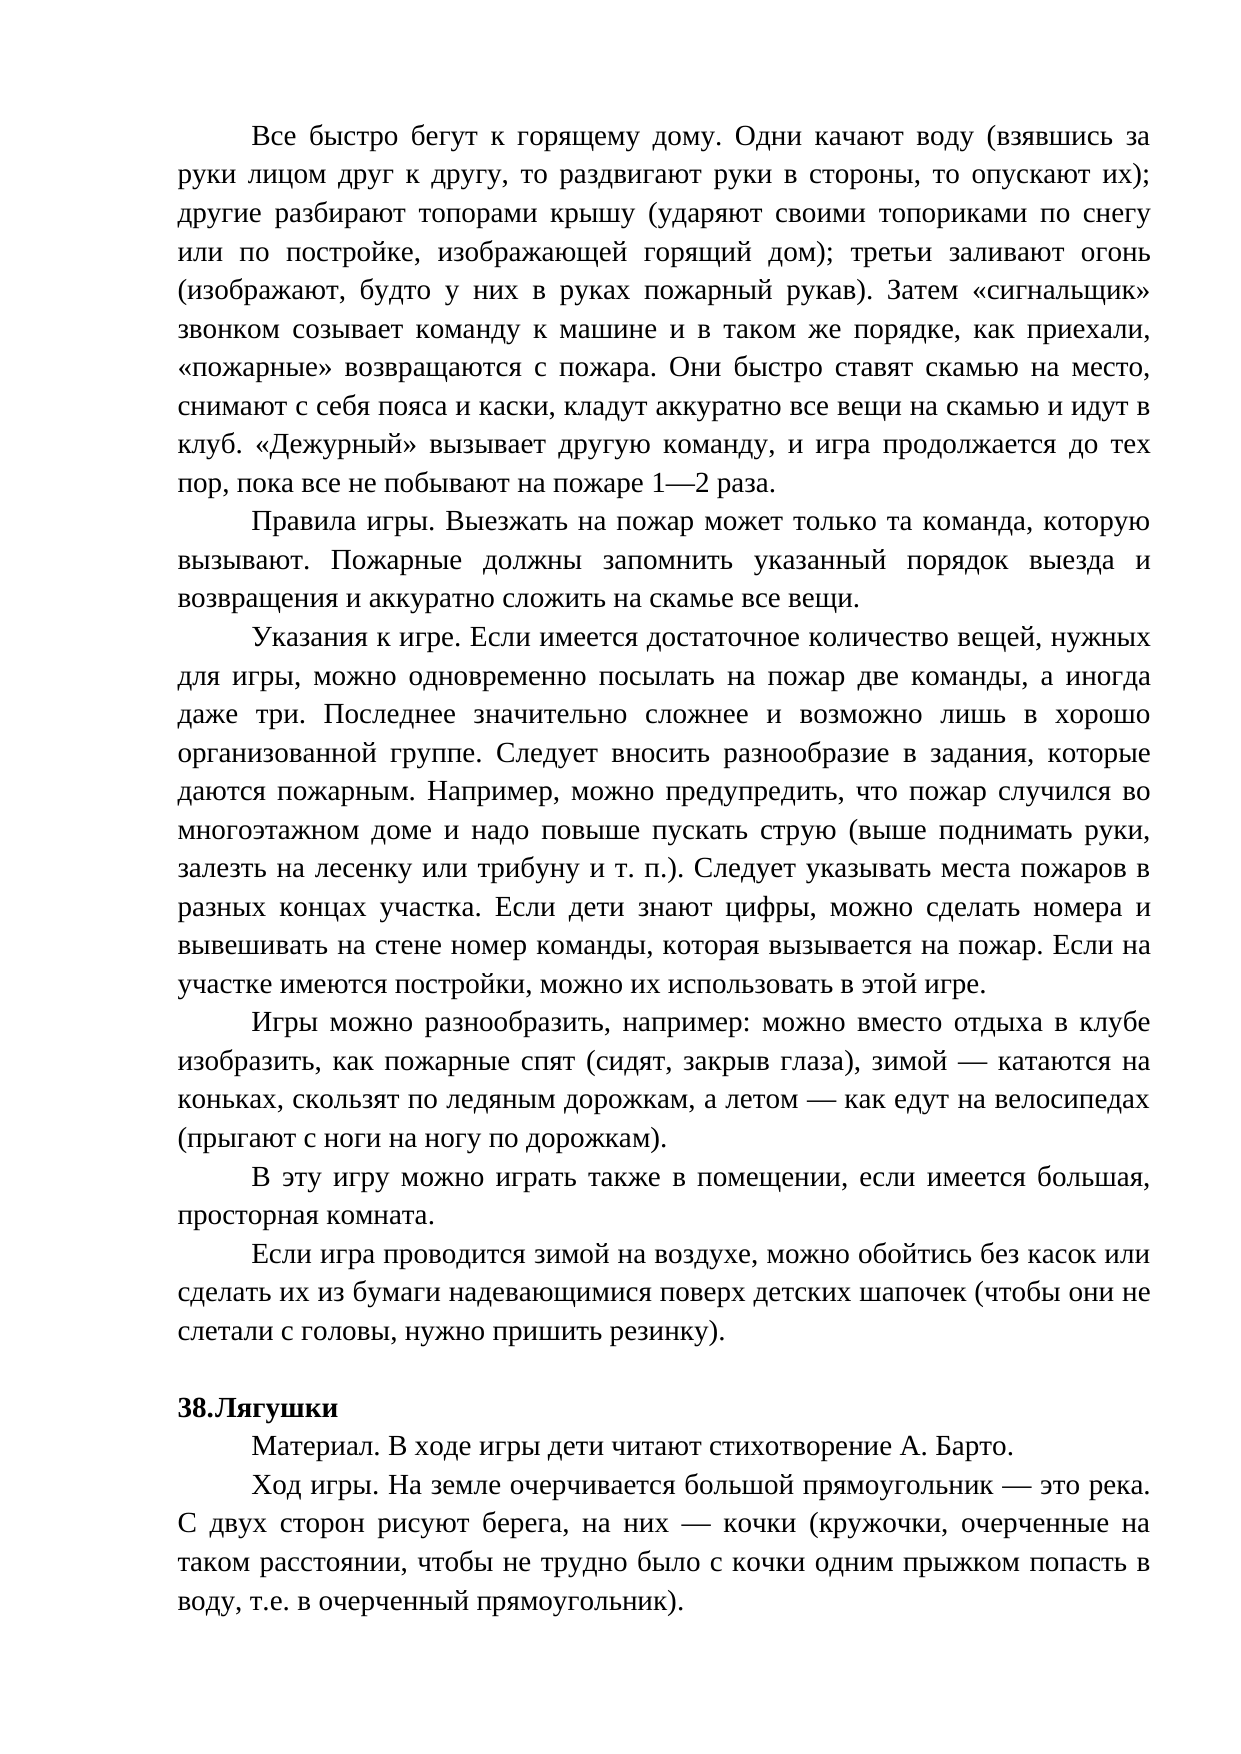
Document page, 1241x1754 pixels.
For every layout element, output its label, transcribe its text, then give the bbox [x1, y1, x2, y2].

text В эту игру можно играть также в помещении, если имеется большая, просторная комната. [177, 1159, 1152, 1231]
list Лягушки [177, 1390, 1152, 1423]
text Материал. В ходе игры дети читают стихотворение А. Барто. [177, 1428, 1152, 1462]
text Указания к игре. Если имеется достаточное количество вещей, нужных для игры, можно одновременно посылать на пожар две команды, а иногда даже три. Последнее значительно сложнее и возможно лишь в хорошо организованной группе. Следует вносить разнообразие в задания, которые даются пожарным. Например, можно предупредить, что пожар случился во многоэтажном доме и надо повыше пускать струю (выше поднимать руки, залезть на лесенку или трибуну и т. п.). Следует указывать места пожаров в разных концах участка. Если дети знают цифры, можно сделать номера и вывешивать на стене номер команды, которая вызывается на пожар. Если на участке имеются постройки, можно их использовать в этой игре. [177, 619, 1152, 999]
text Ход игры. На земле очерчивается большой прямоугольник — это река. С двух сторон рисуют берега, на них — кочки (кружочки, очерченные на таком расстоянии, чтобы не трудно было с кочки одним прыжком попасть в воду, т.е. в очерченный прямоугольник). [177, 1467, 1152, 1616]
text Все быстро бегут к горящему дому. Одни качают воду (взявшись за руки лицом друг к другу, то раздвигают руки в стороны, то опускают их); другие разбирают топорами крышу (ударяют своими топориками по снегу или по постройке, изображающей горящий дом); третьи заливают огонь (изображают, будто у них в руках пожарный рукав). Затем «сигнальщик» звонком созывает команду к машине и в таком же порядке, как приехали, «пожарные» возвращаются с пожара. Они быстро ставят скамью на место, снимают с себя пояса и каски, кладут аккуратно все вещи на скамью и идут в клуб. «Дежурный» вызывает другую команду, и игра продолжается до тех пор, пока все не побывают на пожаре 1—2 раза. [177, 118, 1152, 498]
text Игры можно разнообразить, например: можно вместо отдыха в клубе изобразить, как пожарные спят (сидят, закрыв глаза), зимой — катаются на коньках, скользят по ледяным дорожкам, а летом — как едут на велосипедах (прыгают с ноги на ногу по дорожкам). [177, 1004, 1152, 1154]
text Если игра проводится зимой на воздухе, можно обойтись без касок или сделать их из бумаги надевающимися поверх детских шапочек (чтобы они не слетали с головы, нужно пришить резинку). [177, 1236, 1152, 1346]
text Правила игры. Выезжать на пожар может только та команда, которую вызывают. Пожарные должны запомнить указанный порядок выезда и возвращения и аккуратно сложить на скамье все вещи. [177, 503, 1152, 614]
